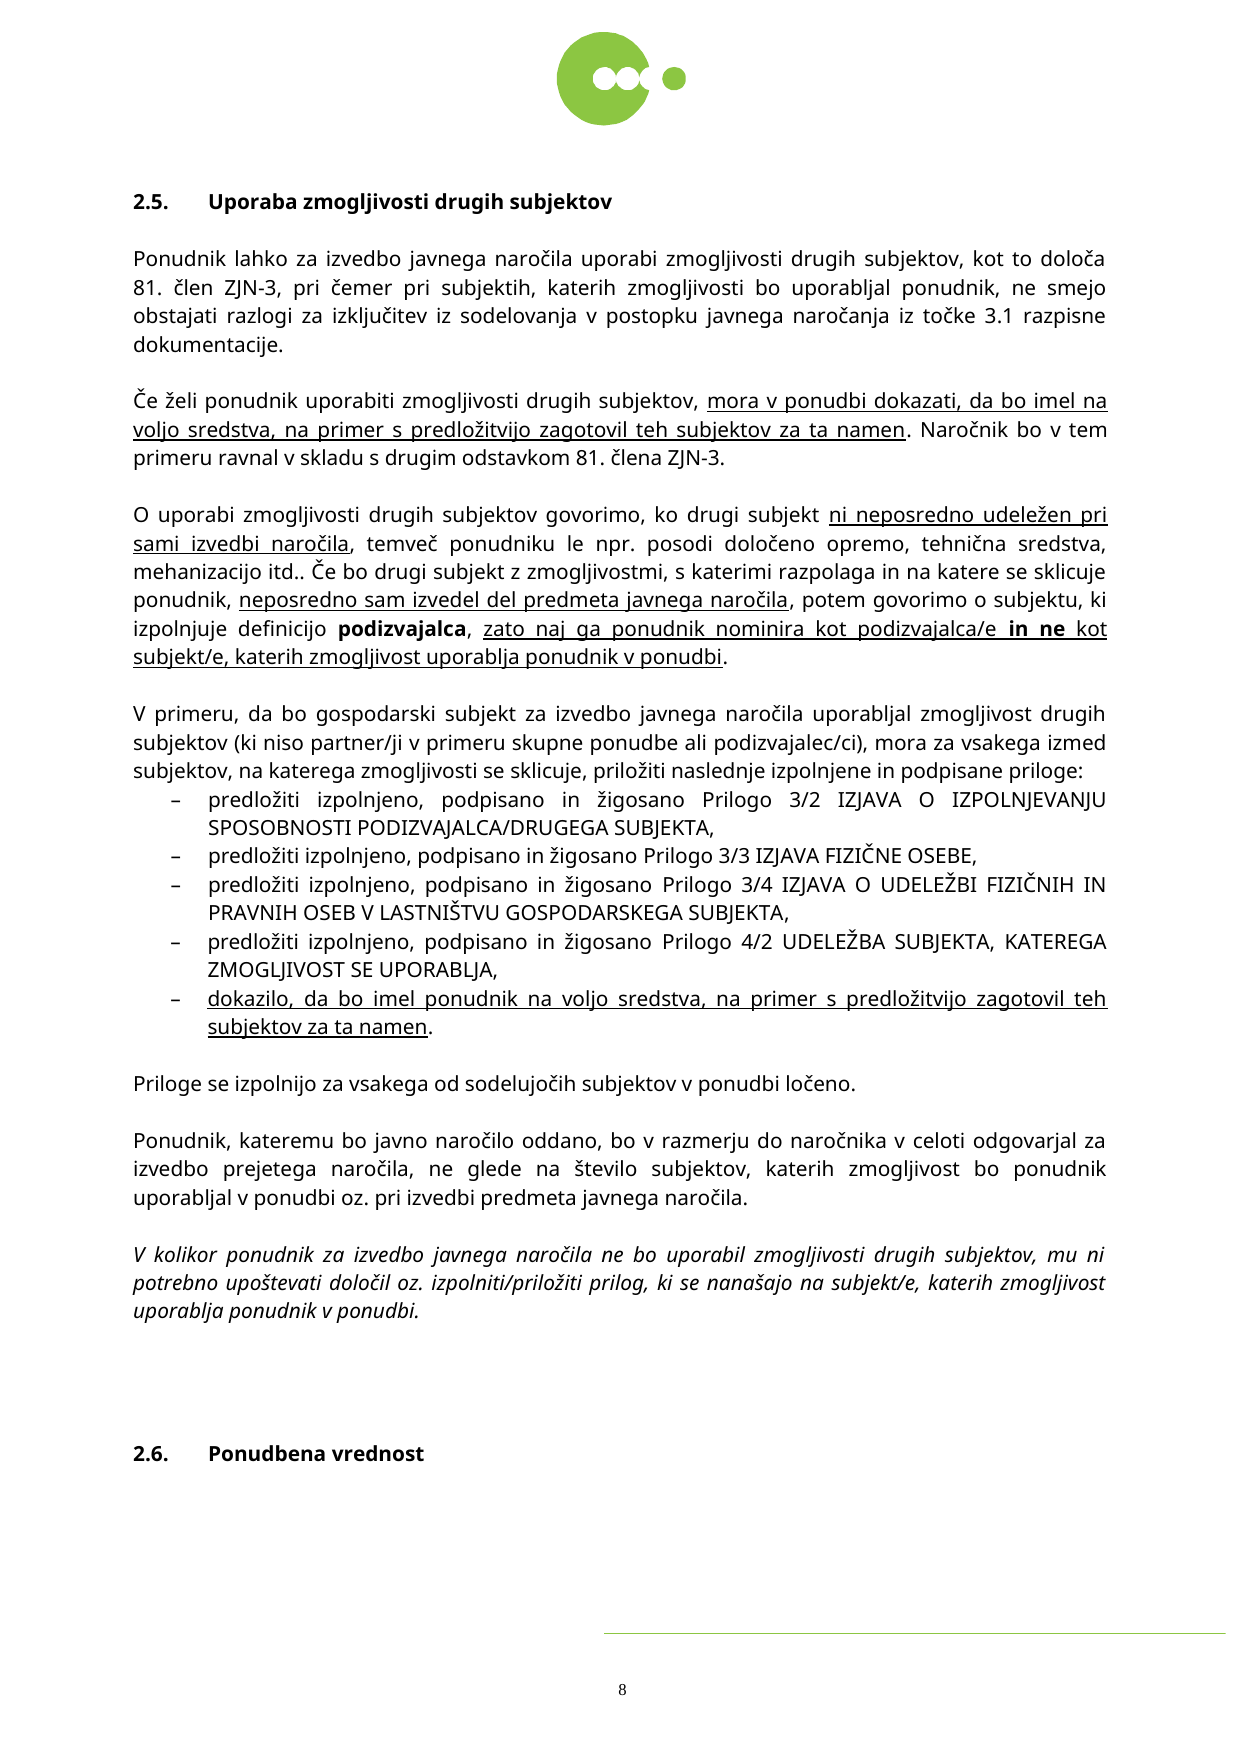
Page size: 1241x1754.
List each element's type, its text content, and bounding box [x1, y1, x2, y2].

list Uporaba zmogljivosti drugih subjektov [133, 187, 1107, 216]
list predložiti izpolnjeno, podpisano in žigosano Prilogo 4/2 UDELEŽBA SUBJEKTA, KATEREGA ZMOGLJIVOST SE UPORABLJA, [170, 927, 1107, 984]
text Ponudnik lahko za izvedbo javnega naročila uporabi zmogljivosti drugih subjektov, kot to določa 81. člen ZJN-3, pri čemer pri subjektih, katerih zmogljivosti bo uporabljal ponudnik, ne smejo obstajati razlogi za izključitev iz sodelovanja v postopku javnega naročanja iz točke 3.1 razpisne dokumentacije. [133, 244, 1107, 358]
list dokazilo, da bo imel ponudnik na voljo sredstva, na primer s predložitvijo zagotovil teh subjektov za ta namen. [170, 984, 1107, 1041]
list predložiti izpolnjeno, podpisano in žigosano Prilogo 3/2 IZJAVA O IZPOLNJEVANJU SPOSOBNOSTI PODIZVAJALCA/DRUGEGA SUBJEKTA, [170, 785, 1107, 842]
text V primeru, da bo gospodarski subjekt za izvedbo javnega naročila uporabljal zmogljivost drugih subjektov (ki niso partner/ji v primeru skupne ponudbe ali podizvajalec/ci), mora za vsakega izmed subjektov, na katerega zmogljivosti se sklicuje, priložiti naslednje izpolnjene in podpisane priloge: [133, 699, 1108, 785]
text O uporabi zmogljivosti drugih subjektov govorimo, ko drugi subjekt ni neposredno udeležen pri sami izvedbi naročila, temveč ponudniku le npr. posodi določeno opremo, tehnična sredstva, mehanizacijo itd.. Če bo drugi subjekt z zmogljivostmi, s katerimi razpolaga in na katere se sklicuje ponudnik, neposredno sam izvedel del predmeta javnega naročila, potem govorimo o subjektu, ki izpolnjuje definicijo podizvajalca, zato naj ga ponudnik nominira kot podizvajalca/e in ne kot subjekt/e, katerih zmogljivost uporablja ponudnik v ponudbi. [133, 500, 1107, 671]
list predložiti izpolnjeno, podpisano in žigosano Prilogo 3/3 IZJAVA FIZIČNE OSEBE, [170, 842, 1107, 870]
list predložiti izpolnjeno, podpisano in žigosano Prilogo 3/4 IZJAVA O UDELEŽBI FIZIČNIH IN PRAVNIH OSEB V LASTNIŠTVU GOSPODARSKEGA SUBJEKTA, [170, 870, 1107, 927]
text Ponudnik, kateremu bo javno naročilo oddano, bo v razmerju do naročnika v celoti odgovarjal za izvedbo prejetega naročila, ne glede na število subjektov, katerih zmogljivost bo ponudnik uporabljal v ponudbi oz. pri izvedbi predmeta javnega naročila. [133, 1126, 1108, 1211]
text Priloge se izpolnijo za vsakega od sodelujočih subjektov v ponudbi ločeno. [133, 1069, 1107, 1097]
text V kolikor ponudnik za izvedbo javnega naročila ne bo uporabil zmogljivosti drugih subjektov, mu ni potrebno upoštevati določil oz. izpolniti/priložiti prilog, ki se nanašajo na subjekt/e, katerih zmogljivost uporablja ponudnik v ponudbi. [133, 1240, 1108, 1325]
text Če želi ponudnik uporabiti zmogljivosti drugih subjektov, mora v ponudbi dokazati, da bo imel na voljo sredstva, na primer s predložitvijo zagotovil teh subjektov za ta namen. Naročnik bo v tem primeru ravnal v skladu s drugim odstavkom 81. člena ZJN-3. [133, 387, 1108, 472]
list Ponudbena vrednost [133, 1439, 1107, 1467]
